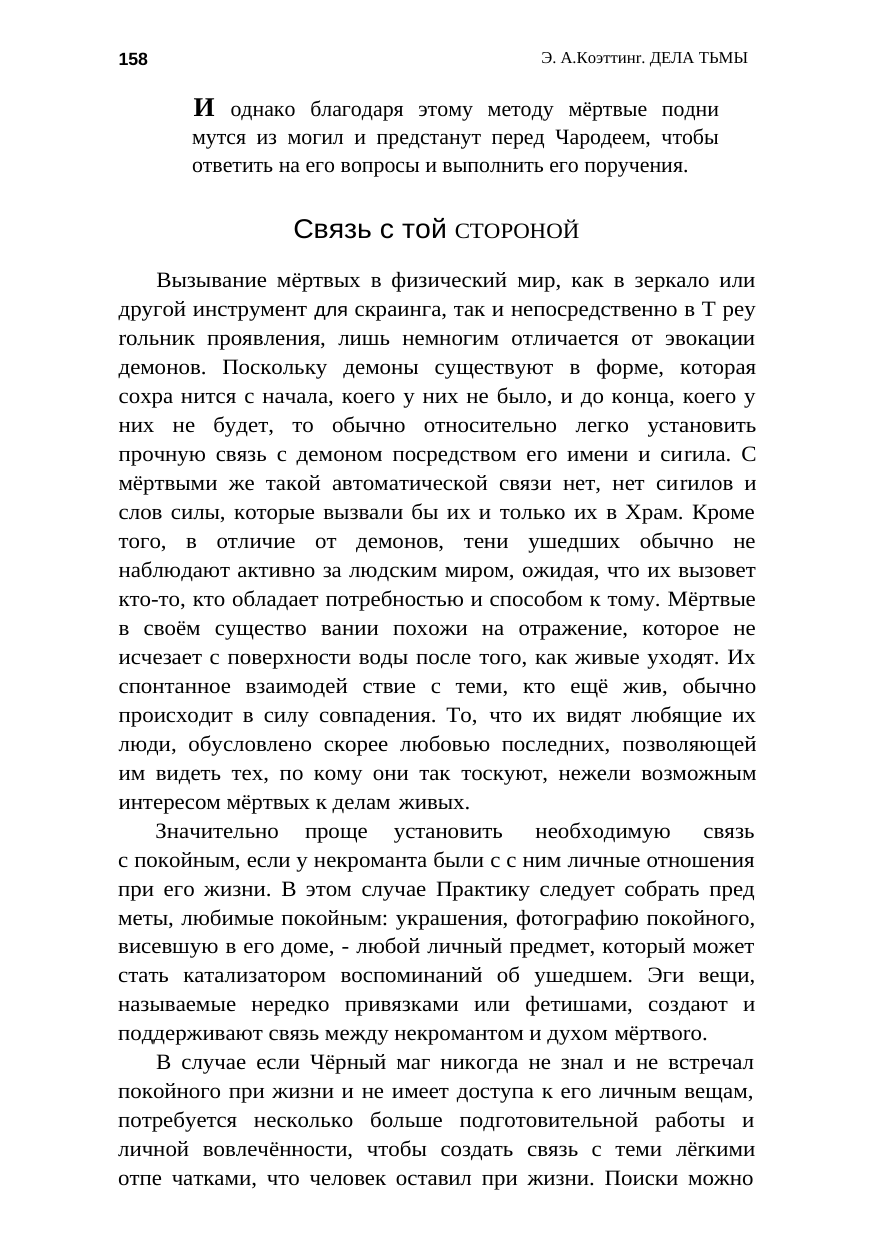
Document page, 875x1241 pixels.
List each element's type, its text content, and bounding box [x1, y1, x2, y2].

text Связь с той СТОРОНОЙ [118, 213, 754, 245]
text Вызывание мёртвых в физический мир, как в зеркало или другой инструмент для скраинга, так и непосредственно в Т реу­ rольник проявления, лишь немногим отличается от эвокации демонов. Поскольку демоны существуют в форме, которая сохра­ нится с начала, коего у них не было, и до конца, коего у них не будет, то обычно относительно легко установить прочную связь с демоном посредством его имени и сиrила. С мёртвыми же такой автоматической связи нет, нет сиrилов и слов силы, которые вызвали бы их и только их в Храм. Кроме того, в отличие от демонов, тени ушедших обычно не наблюдают активно за людским миром, ожидая, что их вызовет кто-то, кто обладает потребностью и способом к тому. Мёртвые в своём существо­ вании похожи на отражение, которое не исчезает с поверхности воды после того, как живые уходят. Их спонтанное взаимодей­ ствие с теми, кто ещё жив, обычно происходит в силу совпадения. То, что их видят любящие их люди, обусловлено скорее любовью последних, позволяющей им видеть тех, по кому они так тоскуют, нежели возможным интересом мёртвых к делам живых. [118, 267, 757, 814]
text И однако благодаря этому методу мёртвые подни­ мутся из могил и предстанут перед Чародеем, чтобы ответить на его вопросы и выполнить его поручения. [192, 91, 719, 177]
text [118, 1049, 755, 1190]
text 158 Э. А.Коэттинr. ДЕЛА ТЬМЫ [118, 48, 799, 69]
text Значительно проще установить необходимую связь с покойным, если у некроманта были с с ним личные отношения при его жизни. В этом случае Практику следует собрать пред­ меты, любимые покойным: украшения, фотографию покойного, висевшую в его доме, - любой личный предмет, который может стать катализатором воспоминаний об ушедшем. Эги вещи, называемые нередко привязками или фетишами, создают и поддерживают связь между некромантом и духом мёртвоrо. [118, 818, 756, 1046]
